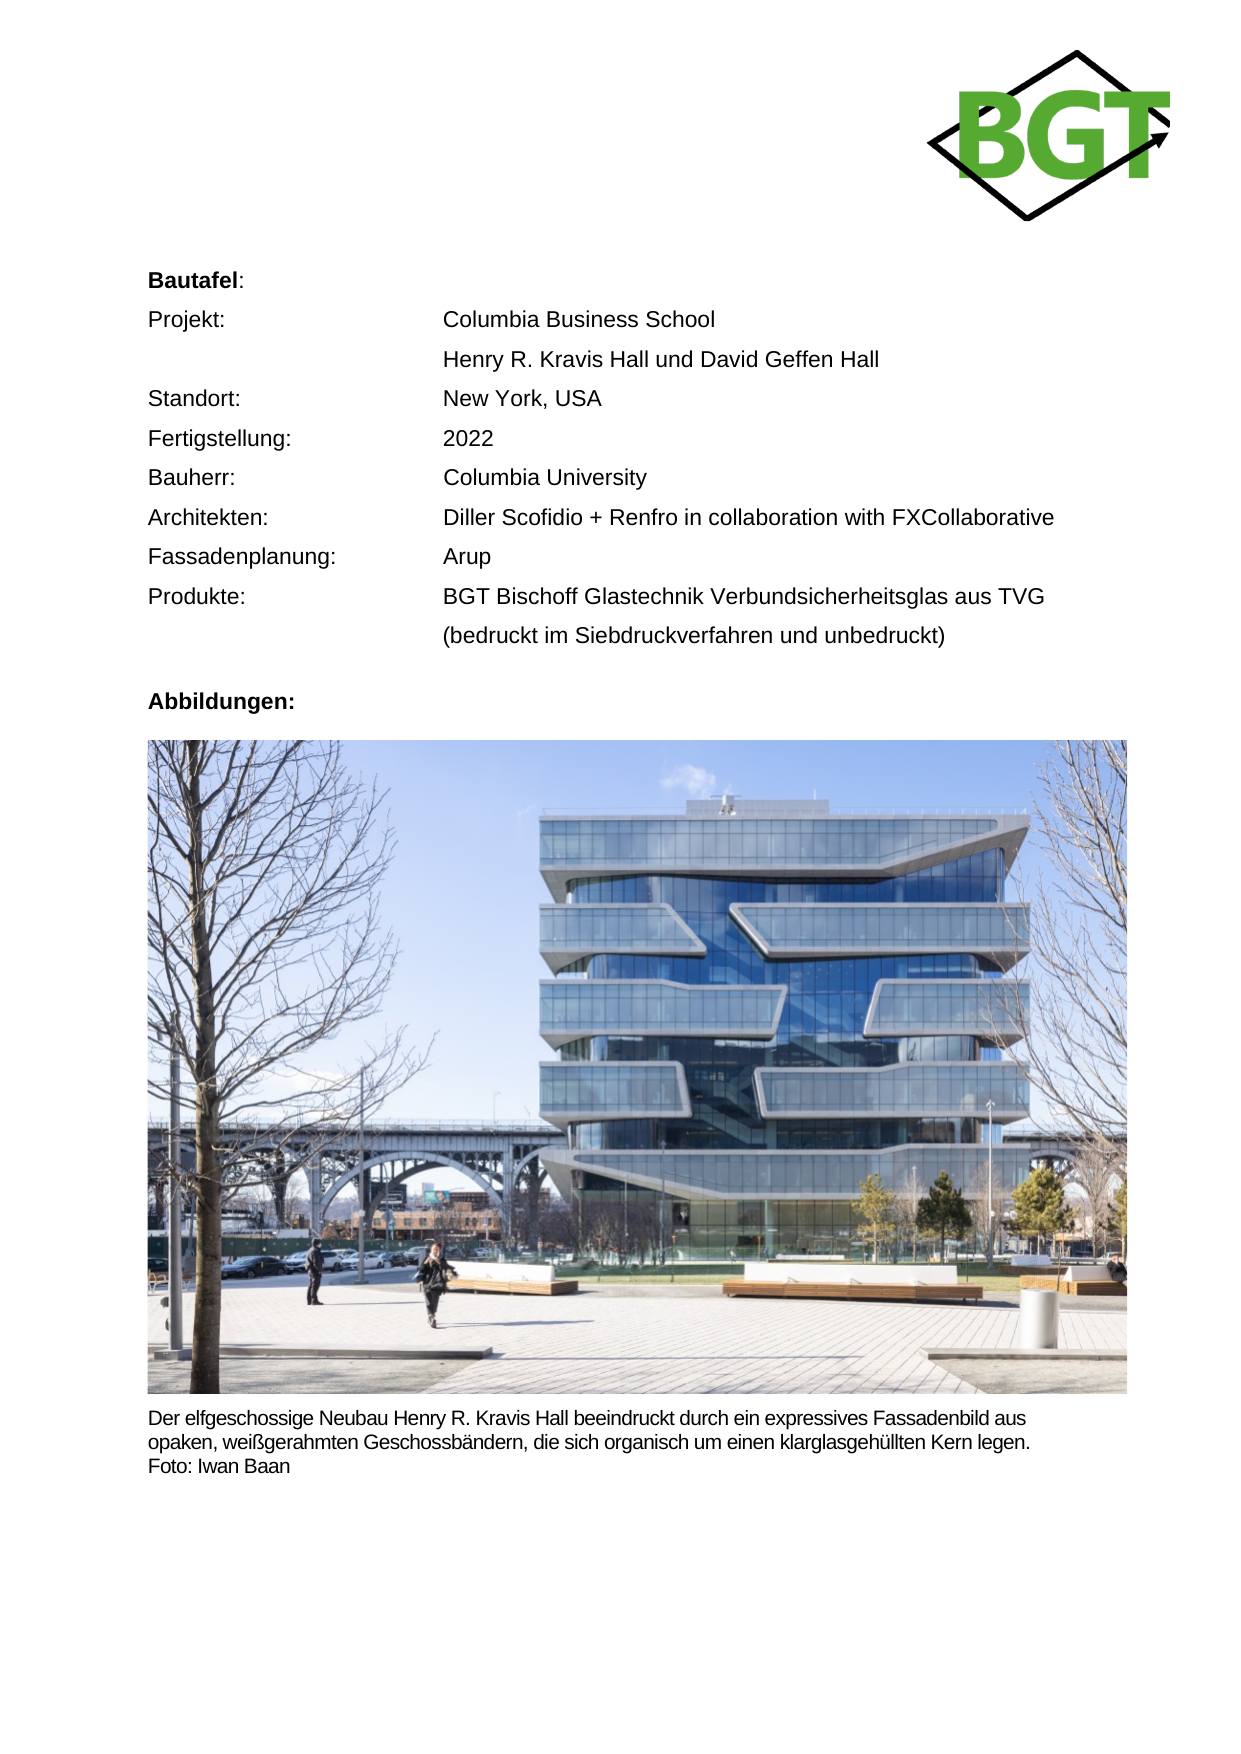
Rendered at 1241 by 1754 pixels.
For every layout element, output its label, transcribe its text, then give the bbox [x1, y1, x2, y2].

text Projekt: Columbia Business School [148, 306, 1093, 333]
picture [926, 50, 1170, 221]
text Bautafel: [148, 267, 1093, 293]
text Der elfgeschossige Neubau Henry R. Kravis Hall beeindruckt durch ein expressives Fassadenbild aus opaken, weißgerahmten Geschossbändern, die sich organisch um einen klarglasgehüllten Kern legen. [148, 1406, 1093, 1454]
text Henry R. Kravis Hall und David Geffen Hall [443, 346, 1093, 372]
text Fassadenplanung: Arup [148, 543, 1093, 569]
text Foto: Iwan Baan [148, 1454, 1093, 1478]
text Abbildungen: [148, 688, 1093, 714]
text Fertigstellung: 2022 [148, 425, 1093, 451]
text Architekten: Diller Scofidio + Renfro in collaboration with FXCollaborative [148, 504, 1093, 530]
picture [147, 740, 1128, 1394]
text Standort: New York, USA [148, 385, 1093, 412]
text Produkte: BGT Bischoff Glastechnik Verbundsicherheitsglas aus TVG (bedruckt im Siebdruckverfahren und unbedruckt) [148, 583, 1093, 648]
text Bauherr: Columbia University [148, 464, 1093, 491]
